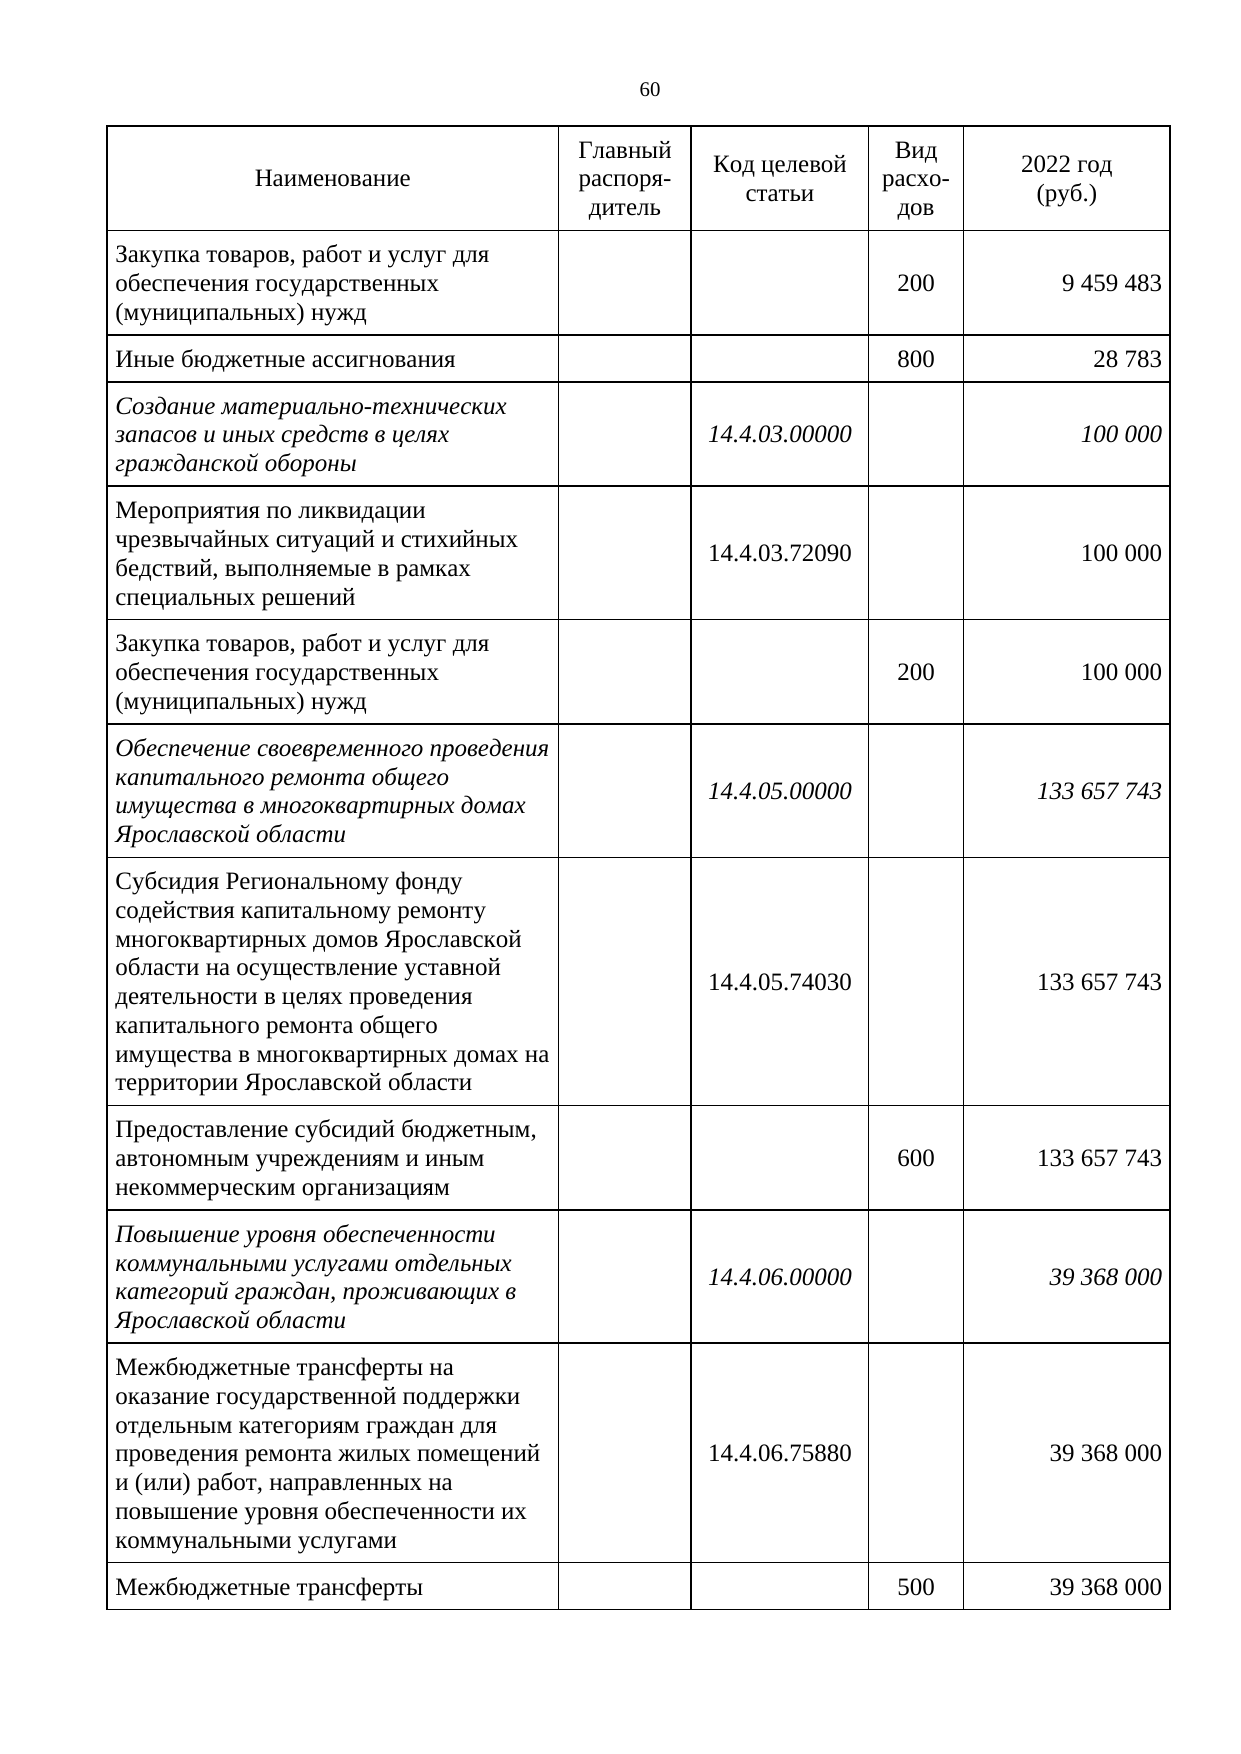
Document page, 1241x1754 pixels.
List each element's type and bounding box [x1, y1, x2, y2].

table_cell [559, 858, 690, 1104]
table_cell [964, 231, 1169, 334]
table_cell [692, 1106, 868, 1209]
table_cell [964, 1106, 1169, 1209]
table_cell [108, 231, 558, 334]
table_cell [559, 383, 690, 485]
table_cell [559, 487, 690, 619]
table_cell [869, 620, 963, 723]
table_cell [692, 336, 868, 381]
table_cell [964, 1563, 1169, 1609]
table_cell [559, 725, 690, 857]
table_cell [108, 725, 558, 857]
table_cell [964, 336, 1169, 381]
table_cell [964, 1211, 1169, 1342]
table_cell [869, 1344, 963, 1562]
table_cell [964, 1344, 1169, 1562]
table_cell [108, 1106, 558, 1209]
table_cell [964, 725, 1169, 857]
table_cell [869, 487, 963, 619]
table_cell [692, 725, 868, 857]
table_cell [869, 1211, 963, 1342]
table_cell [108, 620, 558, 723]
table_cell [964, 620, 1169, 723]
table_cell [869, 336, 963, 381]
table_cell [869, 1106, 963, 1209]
table_header [559, 127, 690, 229]
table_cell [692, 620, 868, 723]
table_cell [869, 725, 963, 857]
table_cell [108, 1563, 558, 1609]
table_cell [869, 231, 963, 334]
table_header [108, 127, 558, 229]
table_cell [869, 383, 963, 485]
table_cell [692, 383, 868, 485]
table_header [869, 127, 963, 229]
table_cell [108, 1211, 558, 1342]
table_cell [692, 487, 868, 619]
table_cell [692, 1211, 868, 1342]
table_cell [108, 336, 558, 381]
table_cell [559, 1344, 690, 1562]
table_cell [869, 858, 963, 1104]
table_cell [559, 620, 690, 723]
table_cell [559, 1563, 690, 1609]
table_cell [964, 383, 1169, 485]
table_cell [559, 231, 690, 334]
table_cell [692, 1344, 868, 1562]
table_header [964, 127, 1169, 229]
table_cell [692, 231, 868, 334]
table_header [692, 127, 868, 229]
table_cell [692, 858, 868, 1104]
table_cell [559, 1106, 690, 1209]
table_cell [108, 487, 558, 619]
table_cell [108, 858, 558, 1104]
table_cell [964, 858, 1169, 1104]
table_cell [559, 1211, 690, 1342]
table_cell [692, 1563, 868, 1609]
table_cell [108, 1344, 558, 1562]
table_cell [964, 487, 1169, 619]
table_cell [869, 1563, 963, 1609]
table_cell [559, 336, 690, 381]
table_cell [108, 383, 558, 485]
